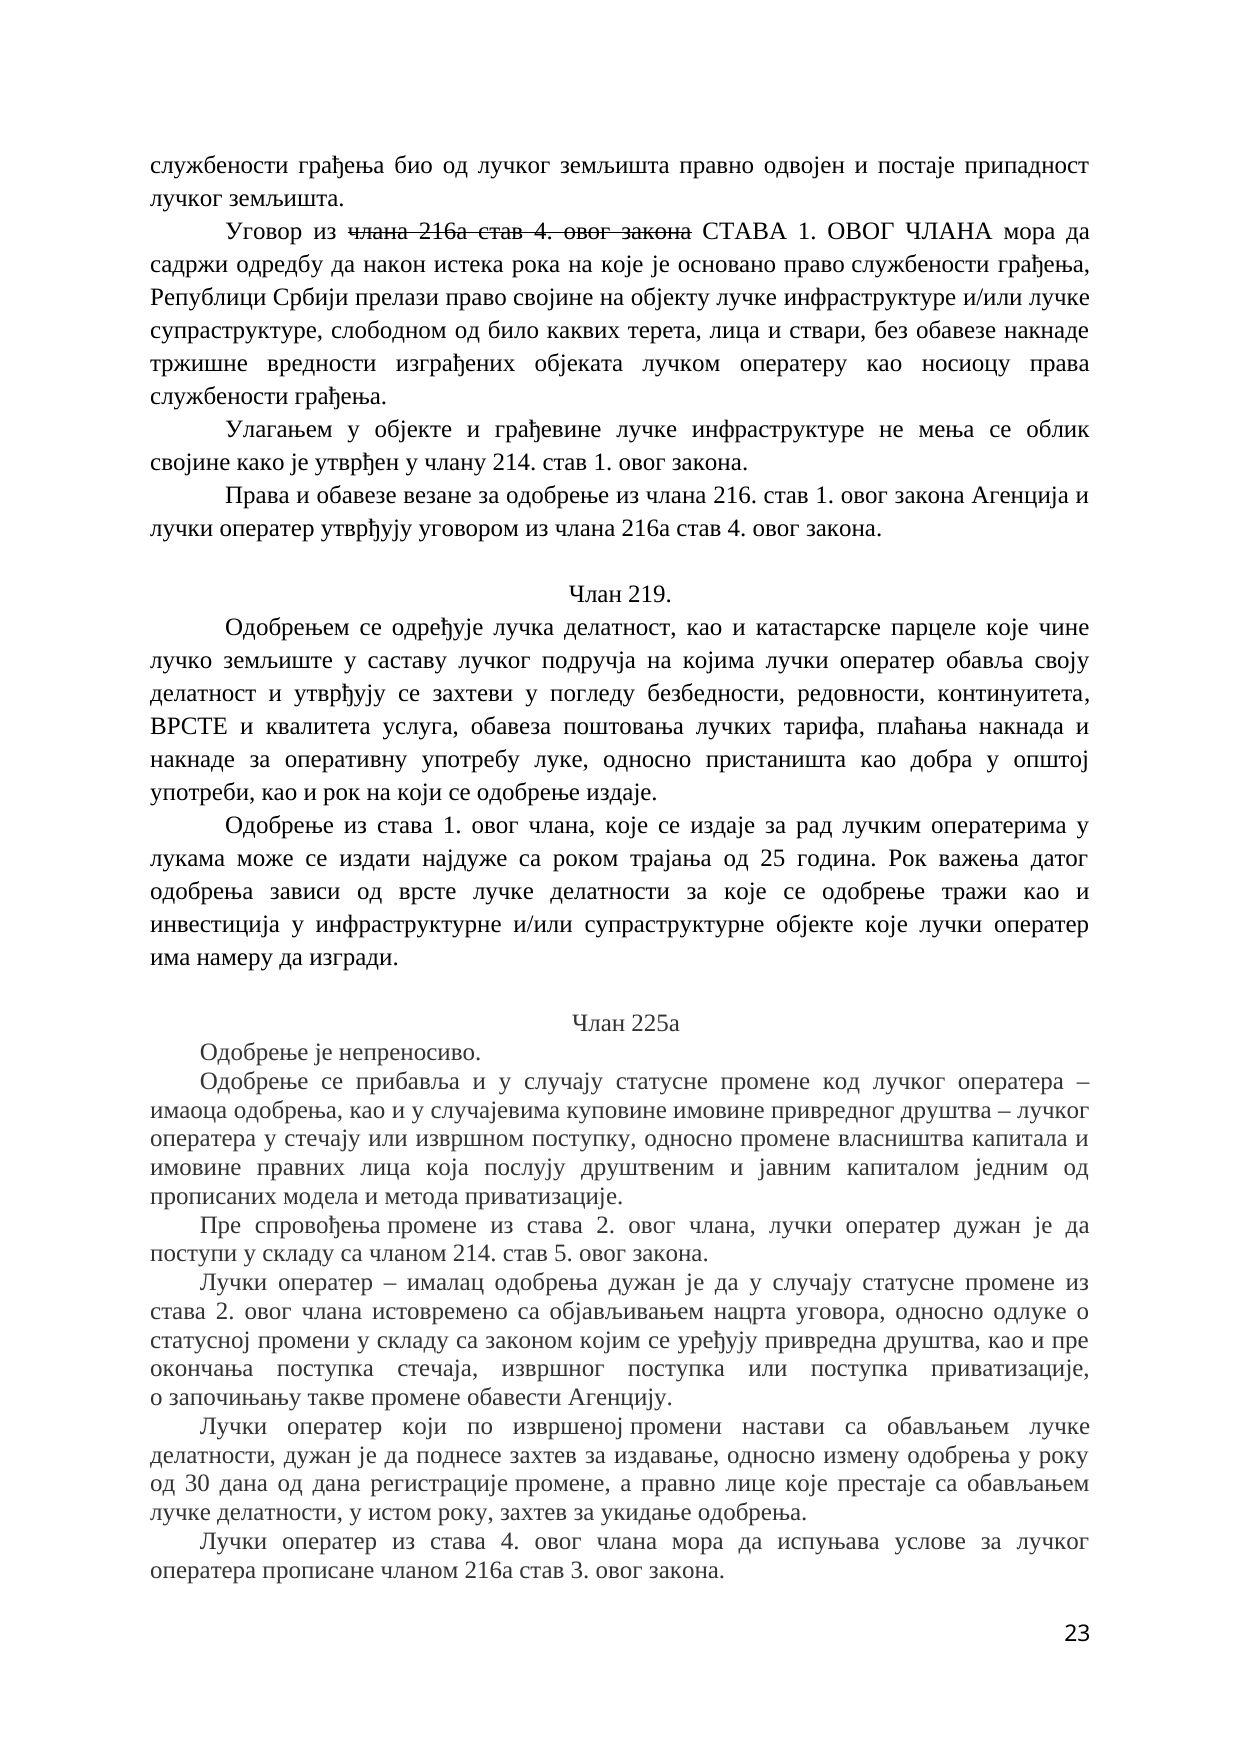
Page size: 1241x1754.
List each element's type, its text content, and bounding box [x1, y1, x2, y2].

text Одобрење се прибавља и у случају статусне промене код лучког оператера – имаоца одобрења, као и у случајевима куповине имовине привредног друштва – лучког оператера у стечају или извршном поступку, односно промене власништва капитала и имовине правних лица која послују друштвеним и јавним капиталом једним од прописаних модела и метода приватизације. [150, 1066, 1090, 1210]
text Уговор из члана 216а став 4. овог закона СТАВА 1. ОВОГ ЧЛАНА мора да садржи одредбу да након истека рока на које је основано право службености грађења, Републици Србији прелази право својине на објекту лучке инфраструктуре и/или лучке супраструктуре, слободном од било каквих терета, лица и ствари, без обавезе накнаде тржишне вредности изграђених објеката лучком оператеру као носиоцу права службености грађења. [150, 216, 1090, 410]
text Одобрење из става 1. овог члана, које се издаје за рад лучким оператерима у лукама може се издати најдуже са роком трајања од 25 година. Рок важења датог одобрења зависи од врсте лучке делатности за које се одобрење тражи као и инвестиција у инфраструктурне и/или супраструктурне објекте које лучки оператер има намеру да изгради. [150, 810, 1090, 971]
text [150, 150, 1090, 212]
text Члан 225а [150, 1008, 1090, 1037]
text Члан 219. [150, 579, 1090, 608]
text Лучки оператер из става 4. овог члана мора да испуњава услове за лучког оператера прописане чланом 216а став 3. овог закона. [150, 1526, 1090, 1583]
text Права и обавезе везане за одобрење из члана 216. став 1. овог закона Агенција и лучки оператер утврђују уговором из члана 216а став 4. овог закона. [150, 480, 1090, 542]
text Улагањем у објекте и грађевине лучке инфраструктуре не мења се облик својине како је утврђен у члану 214. став 1. овог закона. [150, 414, 1090, 476]
text Пре спровођења промене из става 2. овог члана, лучки оператер дужан је да поступи у складу са чланом 214. став 5. овог закона. [150, 1210, 1090, 1267]
text Одобрење је непреносиво. [150, 1037, 1090, 1066]
text Лучки оператер – ималац одобрења дужан је да у случају статусне промене из става 2. овог члана истовремено са објављивањем нацрта уговора, односно одлуке о статусној промени у складу са законом којим се уређују привредна друштва, као и пре окончања поступка стечаја, извршног поступка или поступка приватизације, о започињању такве промене обавести Агенцију. [150, 1267, 1090, 1411]
text Лучки оператер који по извршеној промени настави са обављањем лучке делатности, дужан је да поднесе захтев за издавање, односно измену одобрења у року од 30 дана од дана регистрације промене, а правно лице које престаје са обављањем лучке делатности, у истом року, захтев за укидање одобрења. [150, 1411, 1090, 1526]
text Одобрењем се одређује лучка делатност, као и катастарске парцеле које чине лучко земљиште у саставу лучког подручја на којима лучки оператер обавља своју делатност и утврђују се захтеви у погледу безбедности, редовности, континуитета, ВРСТЕ и квалитета услуга, обавеза поштовања лучких тарифа, плаћања накнада и накнаде за оперативну употребу луке, односно пристаништа као добра у општој употреби, као и рок на који се одобрење издаје. [150, 612, 1090, 806]
